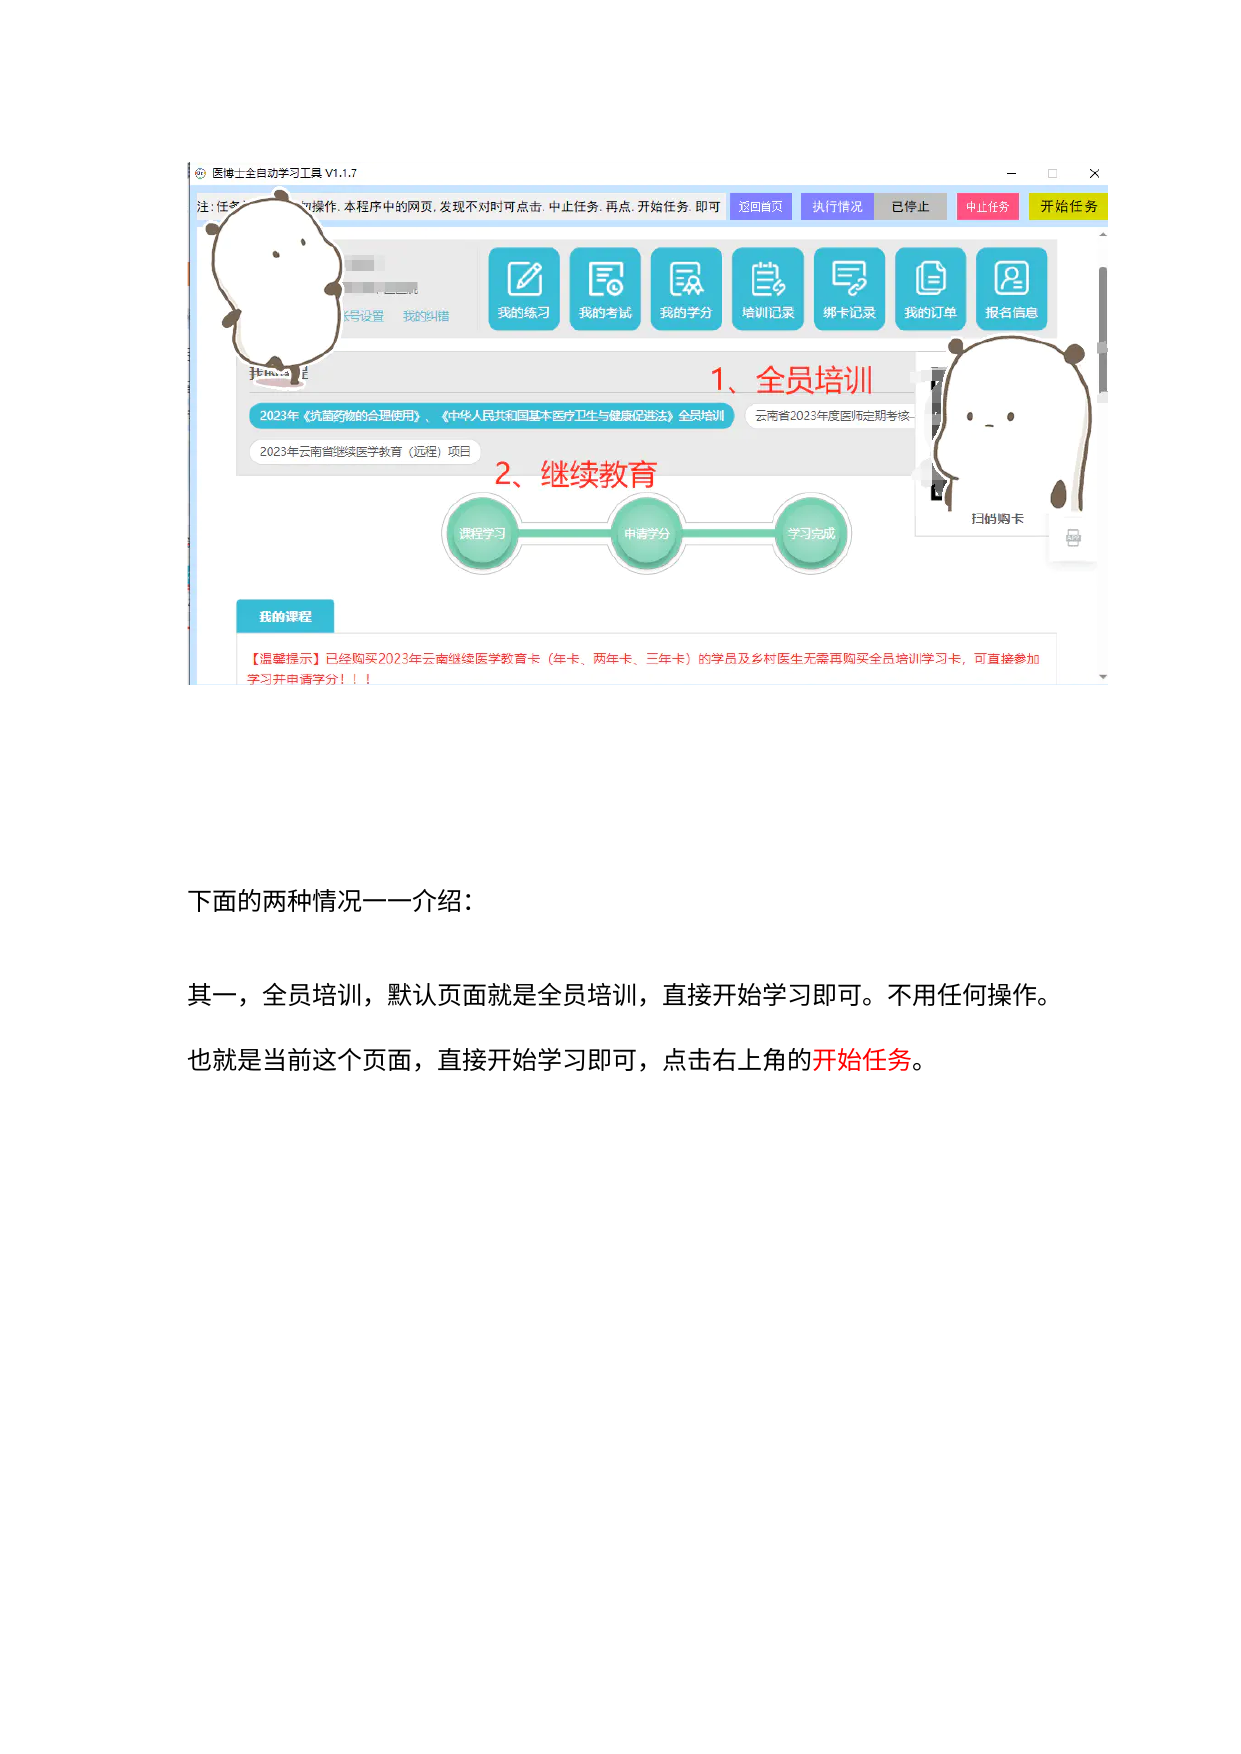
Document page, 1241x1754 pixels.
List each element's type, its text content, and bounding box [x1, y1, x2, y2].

text 其一，全员培训，默认页面就是全员培训，直接开始学习即可。不用任何操作。也就是当前这个页面，直接开始学习即可，点击右上角的开始任务。 [187, 961, 1053, 1091]
picture [187, 162, 1108, 685]
text 下面的两种情况一一介绍： [187, 867, 1053, 932]
